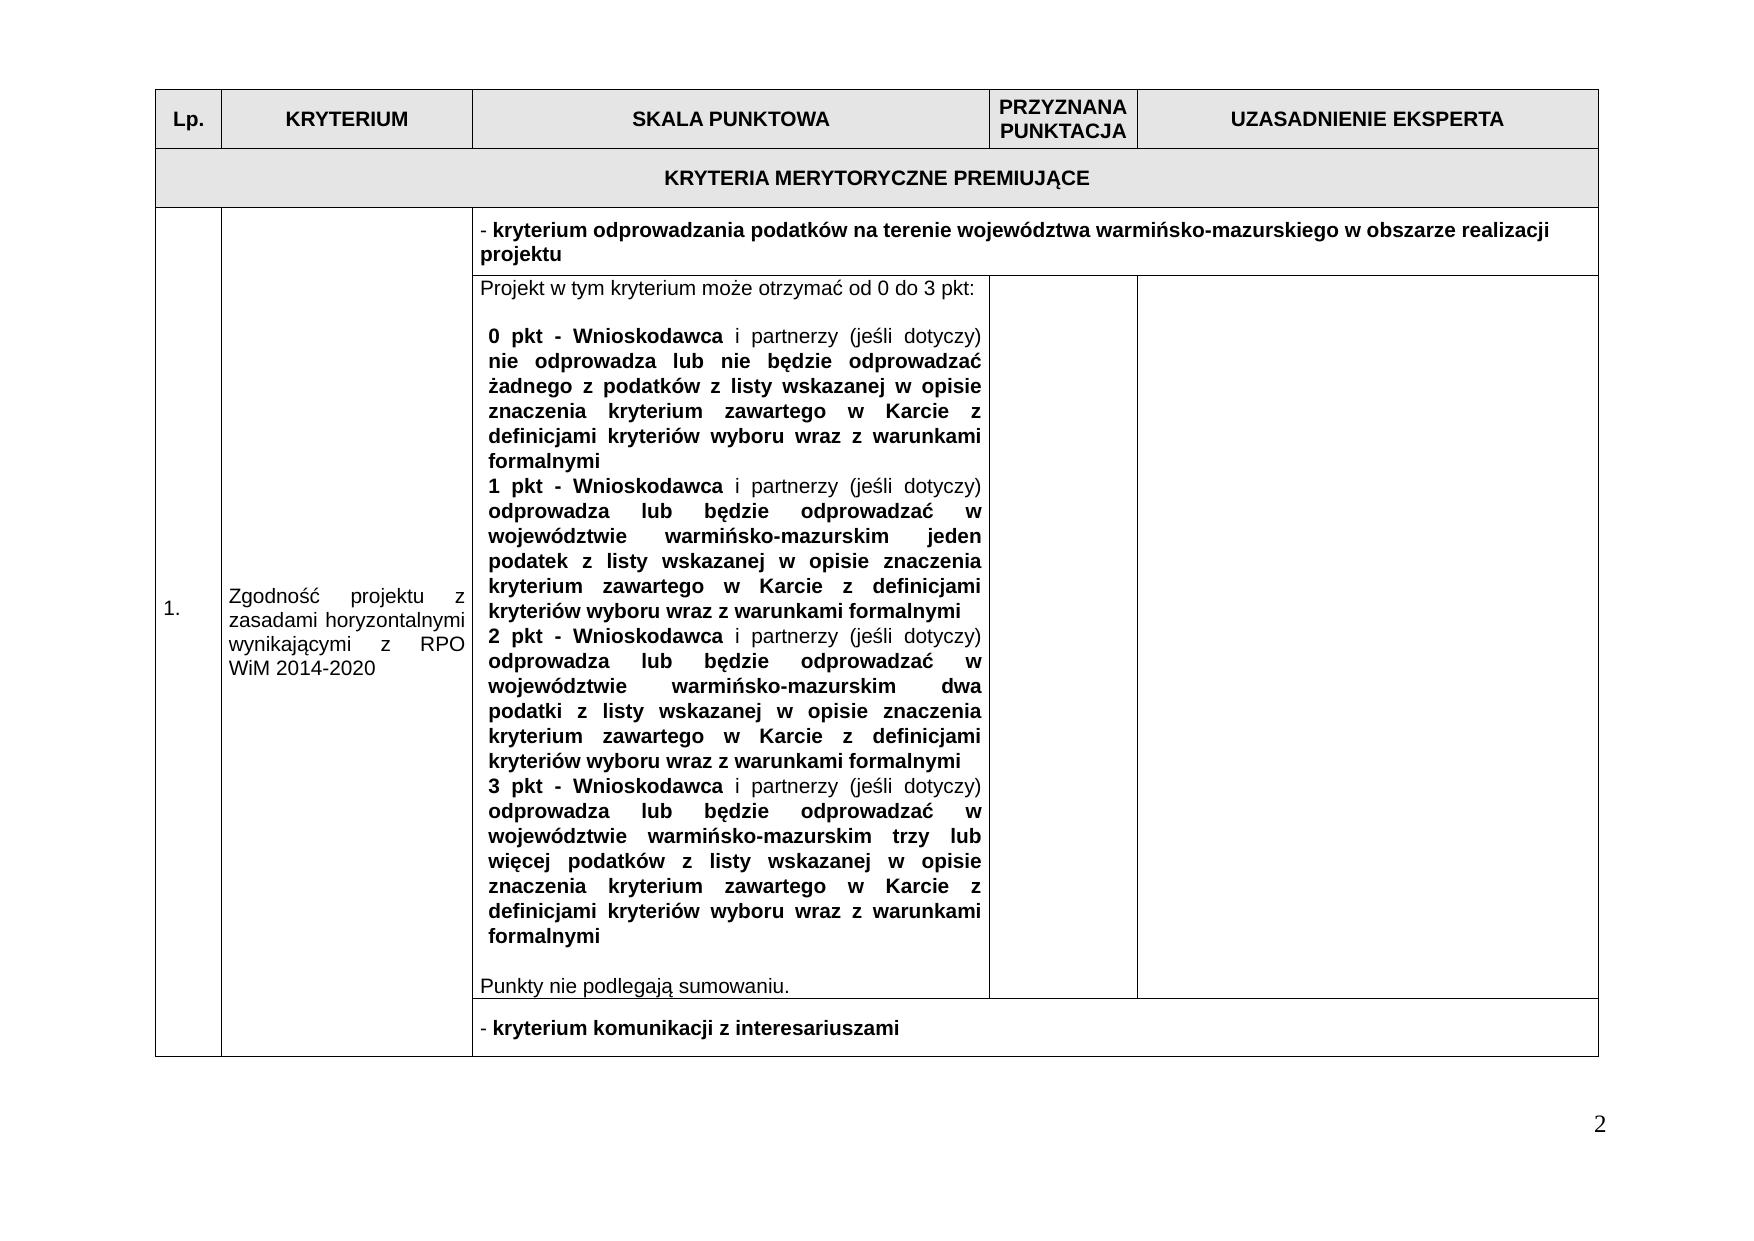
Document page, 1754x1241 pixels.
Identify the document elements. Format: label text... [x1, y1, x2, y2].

table_cell Zgodność projektu z zasadami horyzontalnymi wynikającymi z RPO WiM 2014-2020 [222, 208, 472, 1056]
table_cell 1. [156, 208, 221, 1056]
table_header PRZYZNANA PUNKTACJA [990, 90, 1137, 148]
table_header UZASADNIENIE EKSPERTA [1138, 90, 1598, 148]
table_header Lp. [156, 90, 221, 148]
table_cell - kryterium odprowadzania podatków na terenie województwa warmińsko-mazurskiego w obszarze realizacji projektu [473, 208, 1598, 275]
table_cell [1138, 276, 1598, 998]
table_cell KRYTERIA MERYTORYCZNE PREMIUJĄCE [156, 149, 1598, 207]
table_cell [990, 276, 1137, 998]
table_header SKALA PUNKTOWA [473, 90, 989, 148]
table_header KRYTERIUM [222, 90, 472, 148]
table_cell Projekt w tym kryterium może otrzymać od 0 do 3 pkt: 0 pkt - Wnioskodawca i partnerzy (jeśli dotyczy) nie odprowadza lub nie będzie odprowadzać żadnego z podatków z listy wskazanej w opisie znaczenia kryterium zawartego w Karcie z definicjami kryteriów wyboru wraz z warunkami formalnymi 1 pkt - Wnioskodawca i partnerzy (jeśli dotyczy) odprowadza lub będzie odprowadzać w województwie warmińsko-mazurskim jeden podatek z listy wskazanej w opisie znaczenia kryterium zawartego w Karcie z definicjami kryteriów wyboru wraz z warunkami formalnymi 2 pkt - Wnioskodawca i partnerzy (jeśli dotyczy) odprowadza lub będzie odprowadzać w województwie warmińsko-mazurskim dwa podatki z listy wskazanej w opisie znaczenia kryterium zawartego w Karcie z definicjami kryteriów wyboru wraz z warunkami formalnymi 3 pkt - Wnioskodawca i partnerzy (jeśli dotyczy) odprowadza lub będzie odprowadzać w województwie warmińsko-mazurskim trzy lub więcej podatków z listy wskazanej w opisie znaczenia kryterium zawartego w Karcie z definicjami kryteriów wyboru wraz z warunkami formalnymi Punkty nie podlegają sumowaniu. [473, 276, 989, 998]
table_cell - kryterium komunikacji z interesariuszami [473, 999, 1598, 1056]
